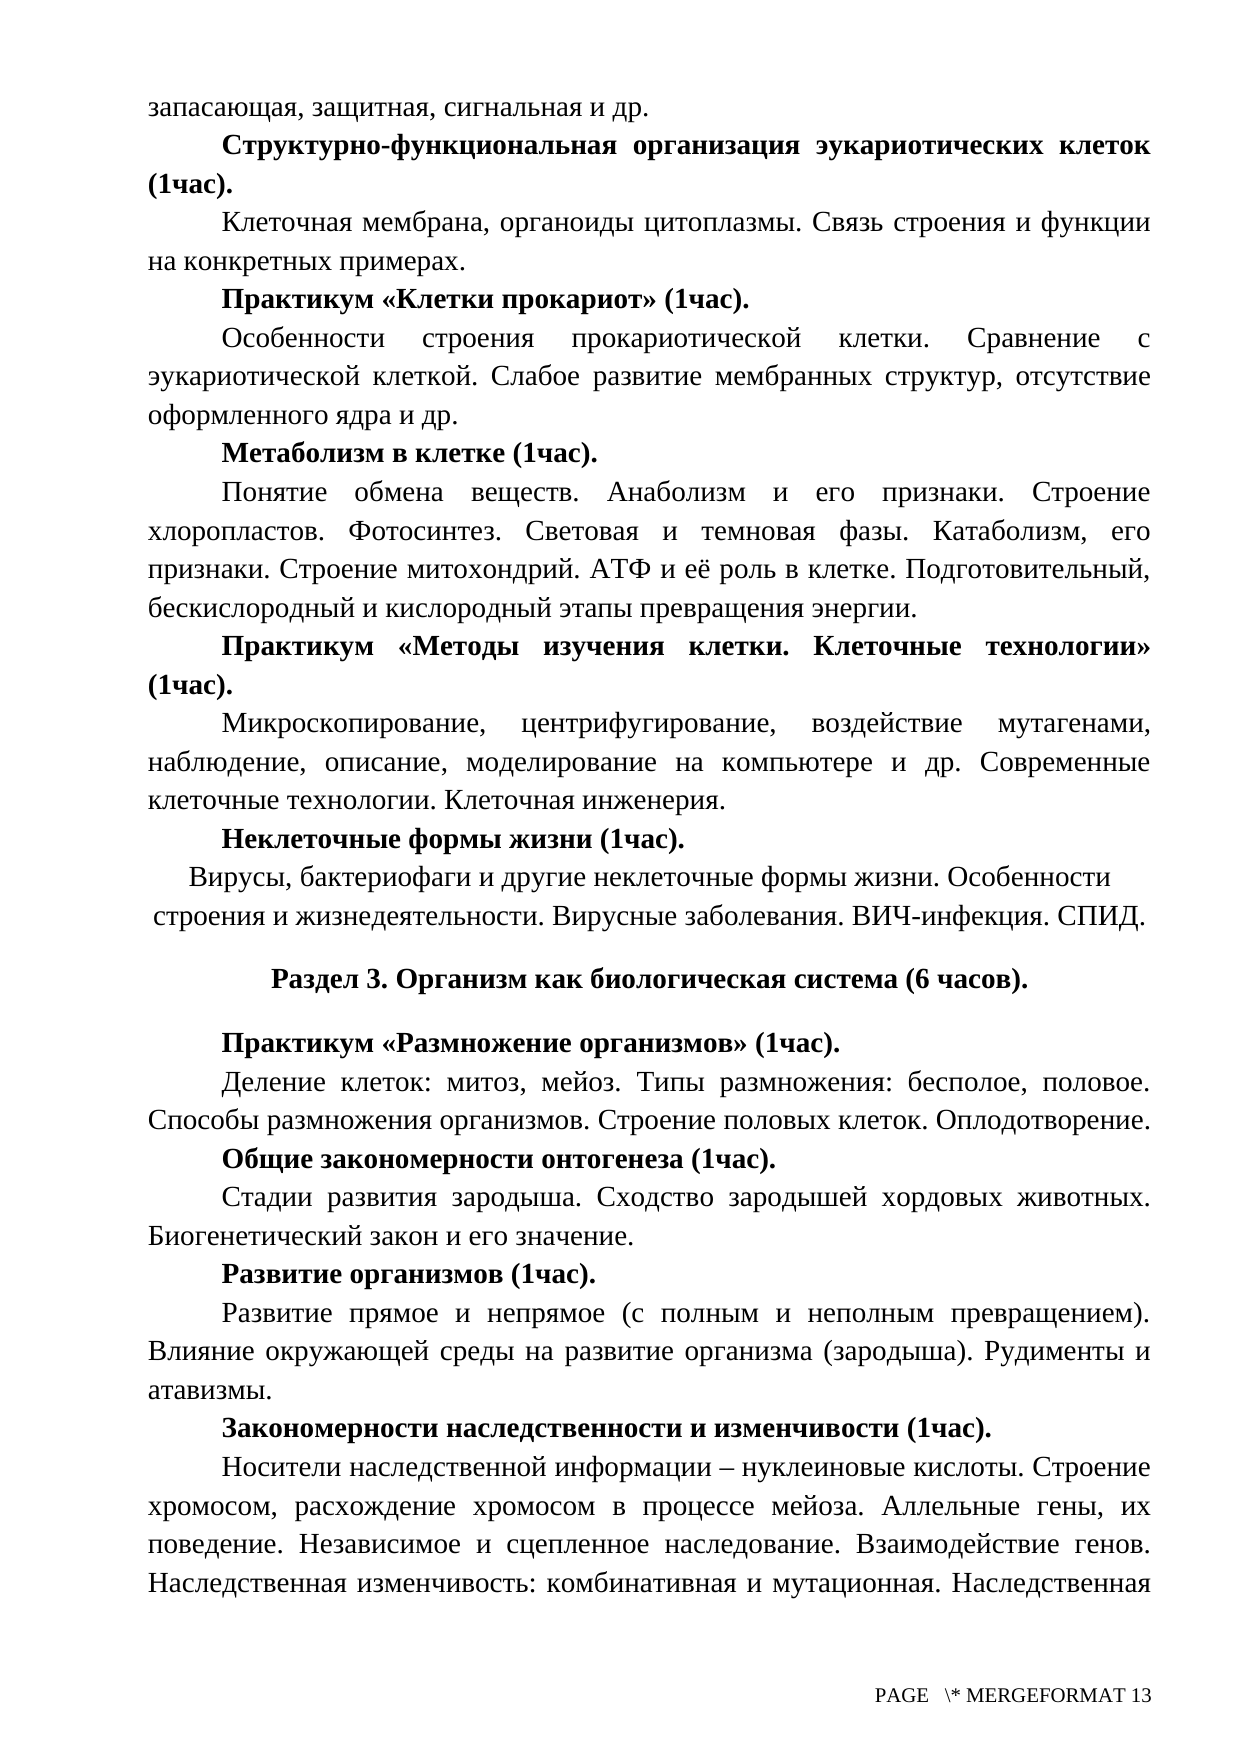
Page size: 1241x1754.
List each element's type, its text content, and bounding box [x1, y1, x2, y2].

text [148, 89, 1152, 122]
text Особенности строения прокариотической клетки. Сравнение с эукариотической клеткой. Слабое развитие мембранных структур, отсутствие оформленного ядра и др. [148, 320, 1152, 431]
text Развитие организмов (1час). [148, 1256, 1152, 1290]
text Раздел 3. Организм как биологическая система (6 часов). [148, 962, 1152, 995]
text Деление клеток: митоз, мейоз. Типы размножения: бесполое, половое. Способы размножения организмов. Строение половых клеток. Оплодотворение. Общие закономерности онтогенеза (1час). [148, 1064, 1152, 1174]
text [148, 1449, 1152, 1598]
text Практикум «Размножение организмов» (1час). [148, 1025, 1152, 1059]
text Структурно-функциональная организация эукариотических клеток (1час). [148, 127, 1152, 199]
text Микроскопирование, центрифугирование, воздействие мутагенами, наблюдение, описание, моделирование на компьютере и др. Современные клеточные технологии. Клеточная инженерия. [148, 705, 1152, 816]
text Вирусы, бактериофаги и другие неклеточные формы жизни. Особенности строения и жизнедеятельности. Вирусные заболевания. ВИЧ-инфекция. СПИД. [148, 859, 1152, 932]
text Закономерности наследственности и изменчивости (1час). [148, 1411, 1152, 1444]
text Практикум «Методы изучения клетки. Клеточные технологии» (1час). [148, 628, 1152, 700]
text Понятие обмена веществ. Анаболизм и его признаки. Строение хлоропластов. Фотосинтез. Световая и темновая фазы. Катаболизм, его признаки. Строение митохондрий. АТФ и её роль в клетке. Подготовительный, бескислородный и кислородный этапы превращения энергии. [148, 474, 1152, 623]
text Метаболизм в клетке (1час). [148, 436, 1152, 469]
text Практикум «Клетки прокариот» (1час). [148, 281, 1152, 315]
text Развитие прямое и непрямое (с полным и неполным превращением). Влияние окружающей среды на развитие организма (зародыша). Рудименты и атавизмы. [148, 1295, 1152, 1406]
text Неклеточные формы жизни (1час). [148, 821, 1152, 854]
text Клеточная мембрана, органоиды цитоплазмы. Связь строения и функции на конкретных примерах. [148, 204, 1152, 276]
text Стадии развития зародыша. Сходство зародышей хордовых животных. Биогенетический закон и его значение. [148, 1179, 1152, 1251]
